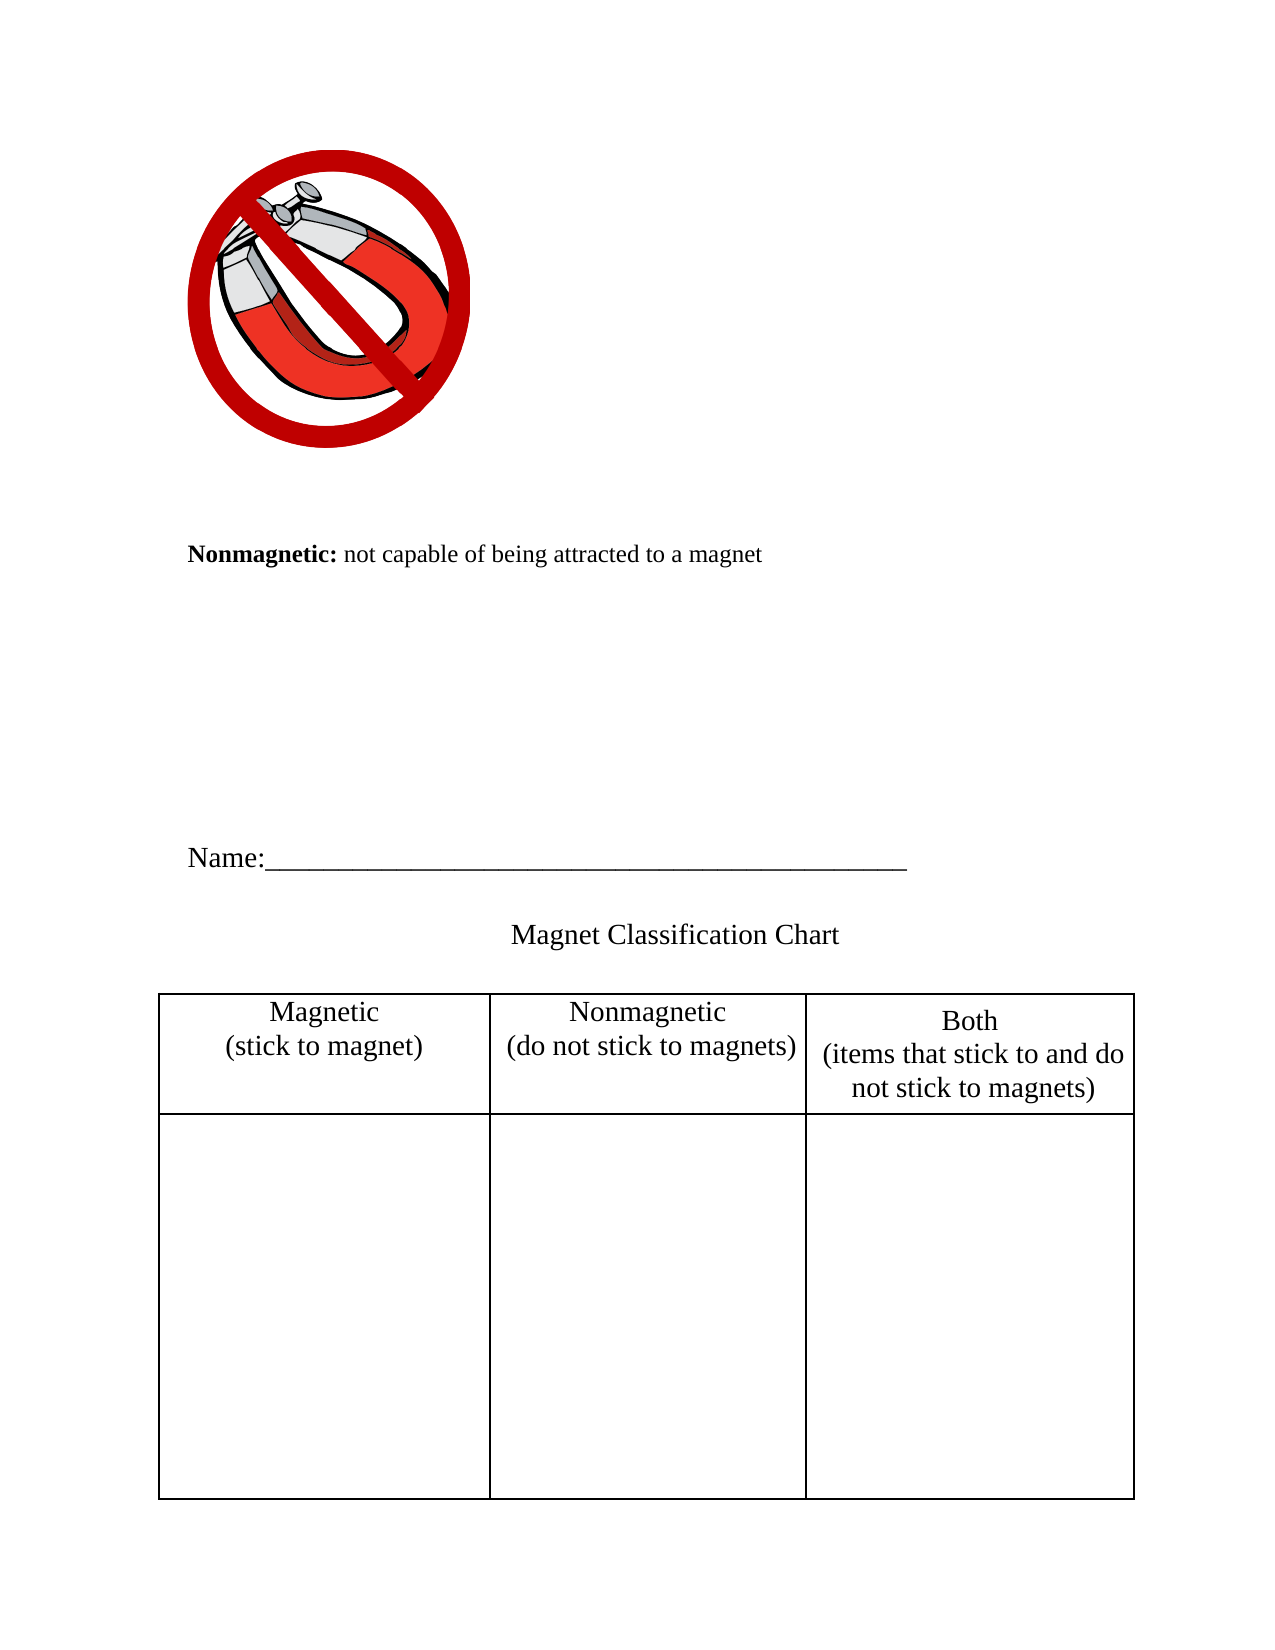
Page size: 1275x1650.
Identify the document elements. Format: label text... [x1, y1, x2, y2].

table_header Both (items that stick to and do not stick to magnets) [807, 995, 1133, 1112]
table_header Nonmagnetic (do not stick to magnets) [491, 995, 805, 1112]
table_cell [160, 1115, 489, 1498]
table_cell [807, 1115, 1133, 1498]
table_cell [491, 1115, 805, 1498]
picture [187, 150, 470, 448]
table_header Magnetic (stick to magnet) [160, 995, 489, 1112]
text Name:____________________________________________ [187, 840, 1087, 874]
text Nonmagnetic: not capable of being attracted to a magnet [187, 539, 1087, 568]
text Magnet Classification Chart [511, 917, 1087, 951]
